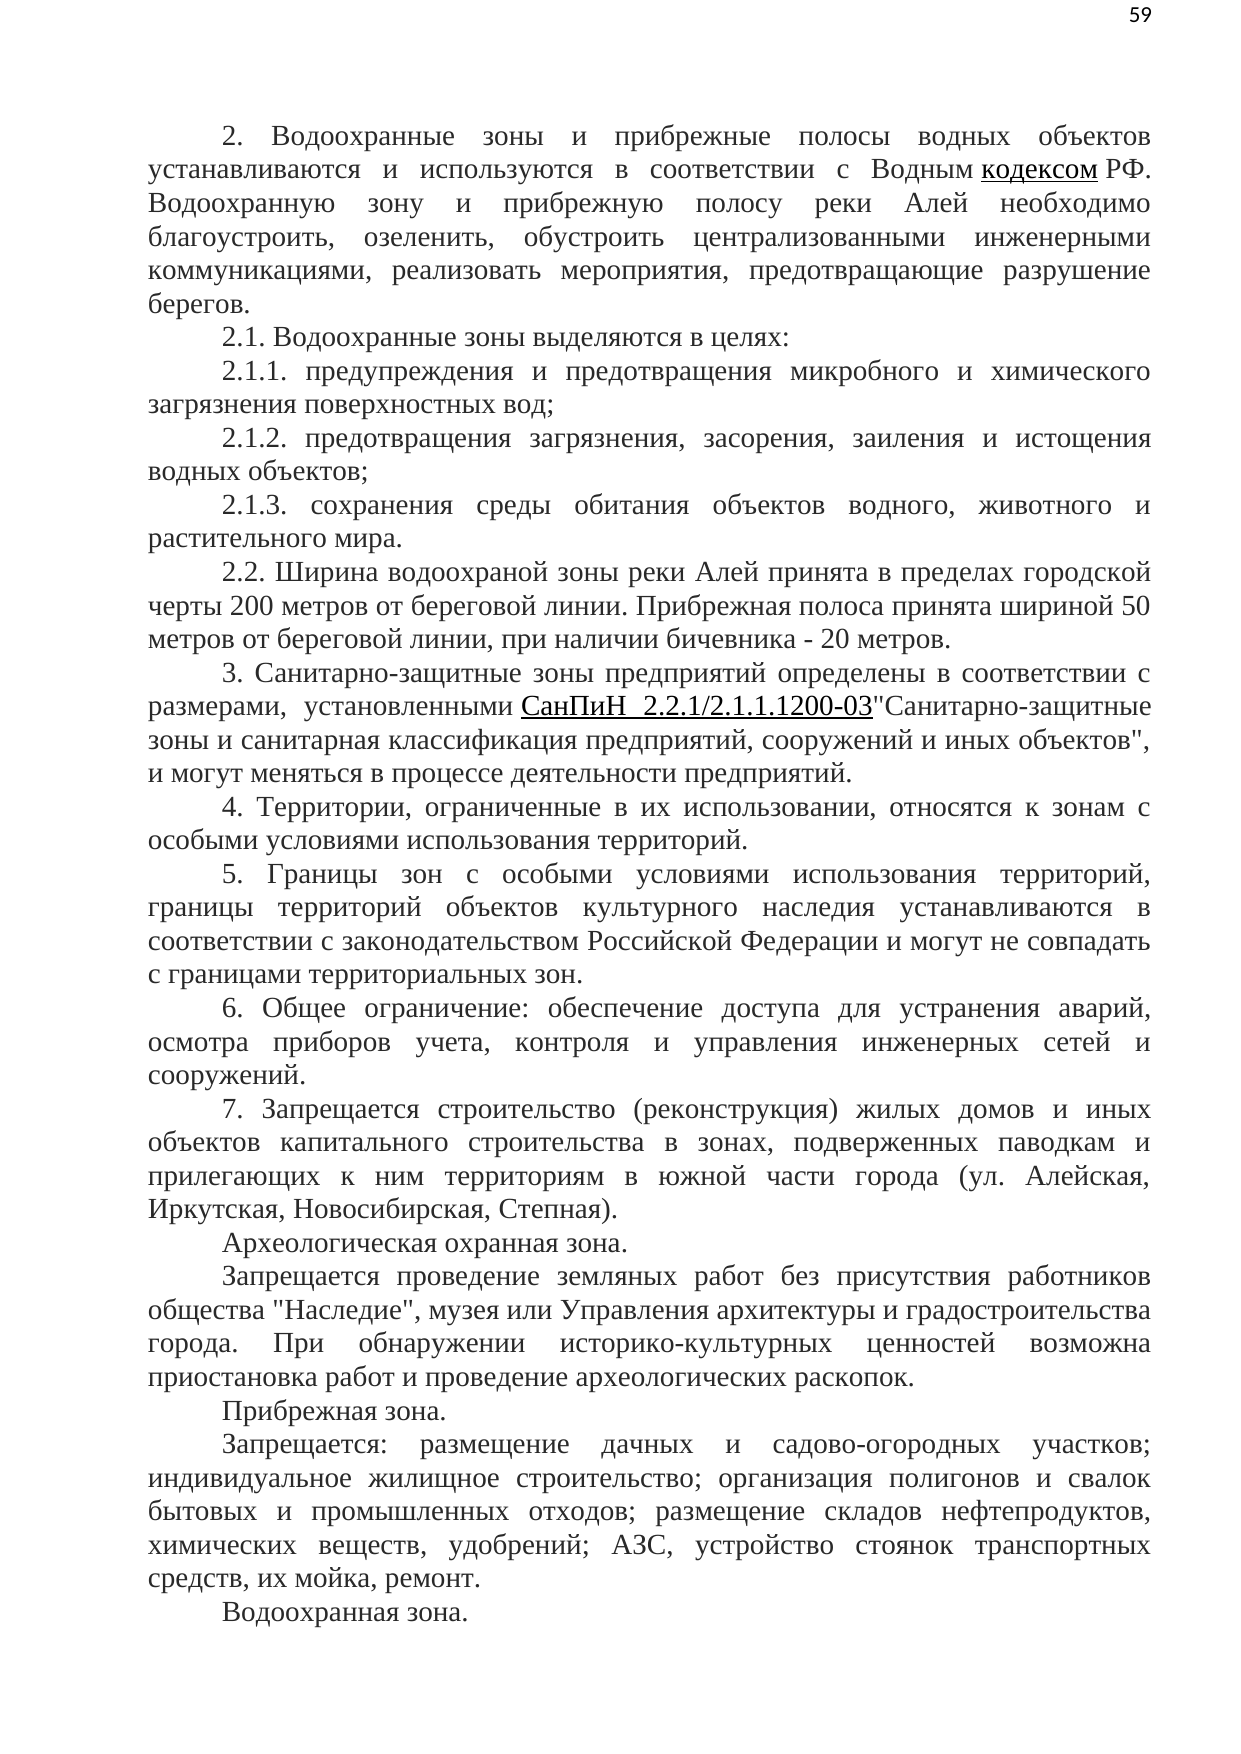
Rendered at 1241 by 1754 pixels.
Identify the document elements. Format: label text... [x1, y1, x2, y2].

text 2.1.2. предотвращения загрязнения, засорения, заиления и истощения водных объектов; [148, 420, 1152, 487]
text 4. Территории, ограниченные в их использовании, относятся к зонам с особыми условиями использования территорий. [148, 789, 1152, 856]
text Водоохранная зона. [148, 1594, 1152, 1627]
text 2.1.1. предупреждения и предотвращения микробного и химического загрязнения поверхностных вод; [148, 353, 1152, 420]
text 5. Границы зон с особыми условиями использования территорий, границы территорий объектов культурного наследия устанавливаются в соответствии с законодательством Российской Федерации и могут не совпадать с границами территориальных зон. [148, 856, 1152, 990]
text Запрещается: размещение дачных и садово-огородных участков; индивидуальное жилищное строительство; организация полигонов и свалок бытовых и промышленных отходов; размещение складов нефтепродуктов, химических веществ, удобрений; АЗС, устройство стоянок транспортных средств, их мойка, ремонт. [148, 1426, 1152, 1594]
text 6. Общее ограничение: обеспечение доступа для устранения аварий, осмотра приборов учета, контроля и управления инженерных сетей и сооружений. [148, 990, 1152, 1091]
text 3. Санитарно-защитные зоны предприятий определены в соответствии с размерами, установленными СанПиН 2.2.1/2.1.1.1200-03"Санитарно-защитные зоны и санитарная классификация предприятий, сооружений и иных объектов", и могут меняться в процессе деятельности предприятий. [148, 655, 1152, 789]
text 2.1. Водоохранные зоны выделяются в целях: [148, 319, 1152, 353]
text 2.2. Ширина водоохраной зоны реки Алей принята в пределах городской черты 200 метров от береговой линии. Прибрежная полоса принята шириной 50 метров от береговой линии, при наличии бичевника - 20 метров. [148, 554, 1152, 655]
text 2.1.3. сохранения среды обитания объектов водного, животного и растительного мира. [148, 487, 1152, 554]
text Прибрежная зона. [148, 1393, 1152, 1426]
text 7. Запрещается строительство (реконструкция) жилых домов и иных объектов капитального строительства в зонах, подверженных паводкам и прилегающих к ним территориям в южной части города (ул. Алейская, Иркутская, Новосибирская, Степная). [148, 1091, 1152, 1225]
text Запрещается проведение земляных работ без присутствия работников общества "Наследие", музея или Управления архитектуры и градостроительства города. При обнаружении историко-культурных ценностей возможна приостановка работ и проведение археологических раскопок. [148, 1258, 1152, 1393]
text Археологическая охранная зона. [148, 1225, 1152, 1258]
text 2. Водоохранные зоны и прибрежные полосы водных объектов устанавливаются и используются в соответствии с Водным кодексом РФ. Водоохранную зону и прибрежную полосу реки Алей необходимо благоустроить, озеленить, обустроить централизованными инженерными коммуникациями, реализовать мероприятия, предотвращающие разрушение берегов. [148, 118, 1152, 319]
